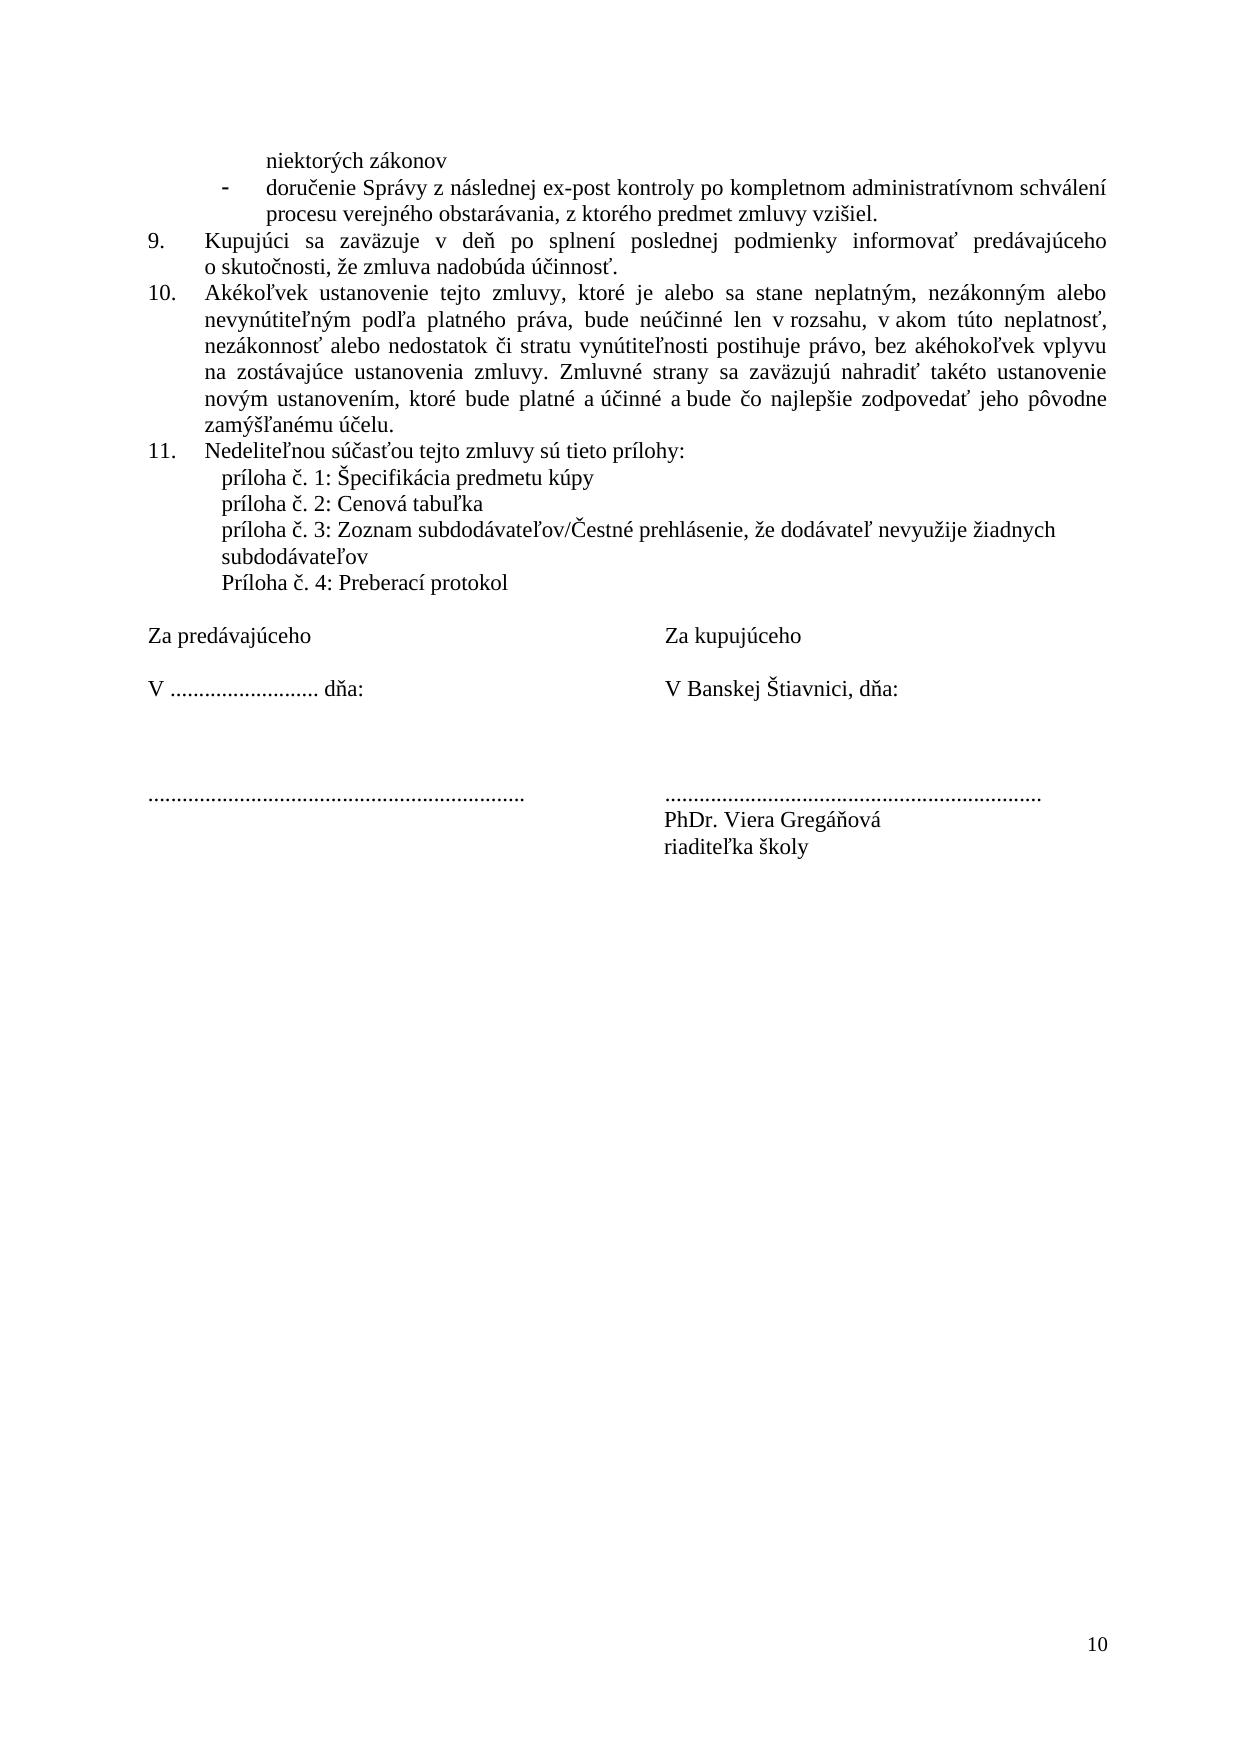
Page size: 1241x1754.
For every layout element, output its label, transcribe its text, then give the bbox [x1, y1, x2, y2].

list doručenie Správy z následnej ex-post kontroly po kompletnom administratívnom schválení procesu verejného obstarávania, z ktorého predmet zmluvy vzišiel. [221, 174, 1107, 227]
text 11. Nedeliteľnou súčasťou tejto zmluvy sú tieto prílohy: [148, 437, 1107, 464]
text príloha č. 3: Zoznam subdodávateľov/Čestné prehlásenie, že dodávateľ nevyužije žiadnych subdodávateľov [221, 517, 1107, 569]
text Príloha č. 4: Preberací protokol [221, 569, 1107, 596]
text príloha č. 1: Špecifikácia predmetu kúpy [221, 464, 1107, 490]
text riaditeľka školy [148, 833, 1107, 859]
text .................................................................. .................................................................. [148, 780, 1107, 806]
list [221, 148, 1107, 174]
text príloha č. 2: Cenová tabuľka [221, 490, 1107, 517]
text 10. Akékoľvek ustanovenie tejto zmluvy, ktoré je alebo sa stane neplatným, nezákonným alebo nevynútiteľným podľa platného práva, bude neúčinné len v rozsahu, v akom túto neplatnosť, nezákonnosť alebo nedostatok či stratu vynútiteľnosti postihuje právo, bez akéhokoľvek vplyvu na zostávajúce ustanovenia zmluvy. Zmluvné strany sa zaväzujú nahradiť takéto ustanovenie novým ustanovením, ktoré bude platné a účinné a bude čo najlepšie zodpovedať jeho pôvodne zamýšľanému účelu. [148, 279, 1107, 437]
text 9. Kupujúci sa zaväzuje v deň po splnení poslednej podmienky informovať predávajúceho o skutočnosti, že zmluva nadobúda účinnosť. [148, 227, 1107, 279]
text Za predávajúceho Za kupujúceho [148, 622, 1107, 648]
text V .......................... dňa: V Banskej Štiavnici, dňa: [148, 675, 1107, 701]
text PhDr. Viera Gregáňová [148, 806, 1107, 833]
